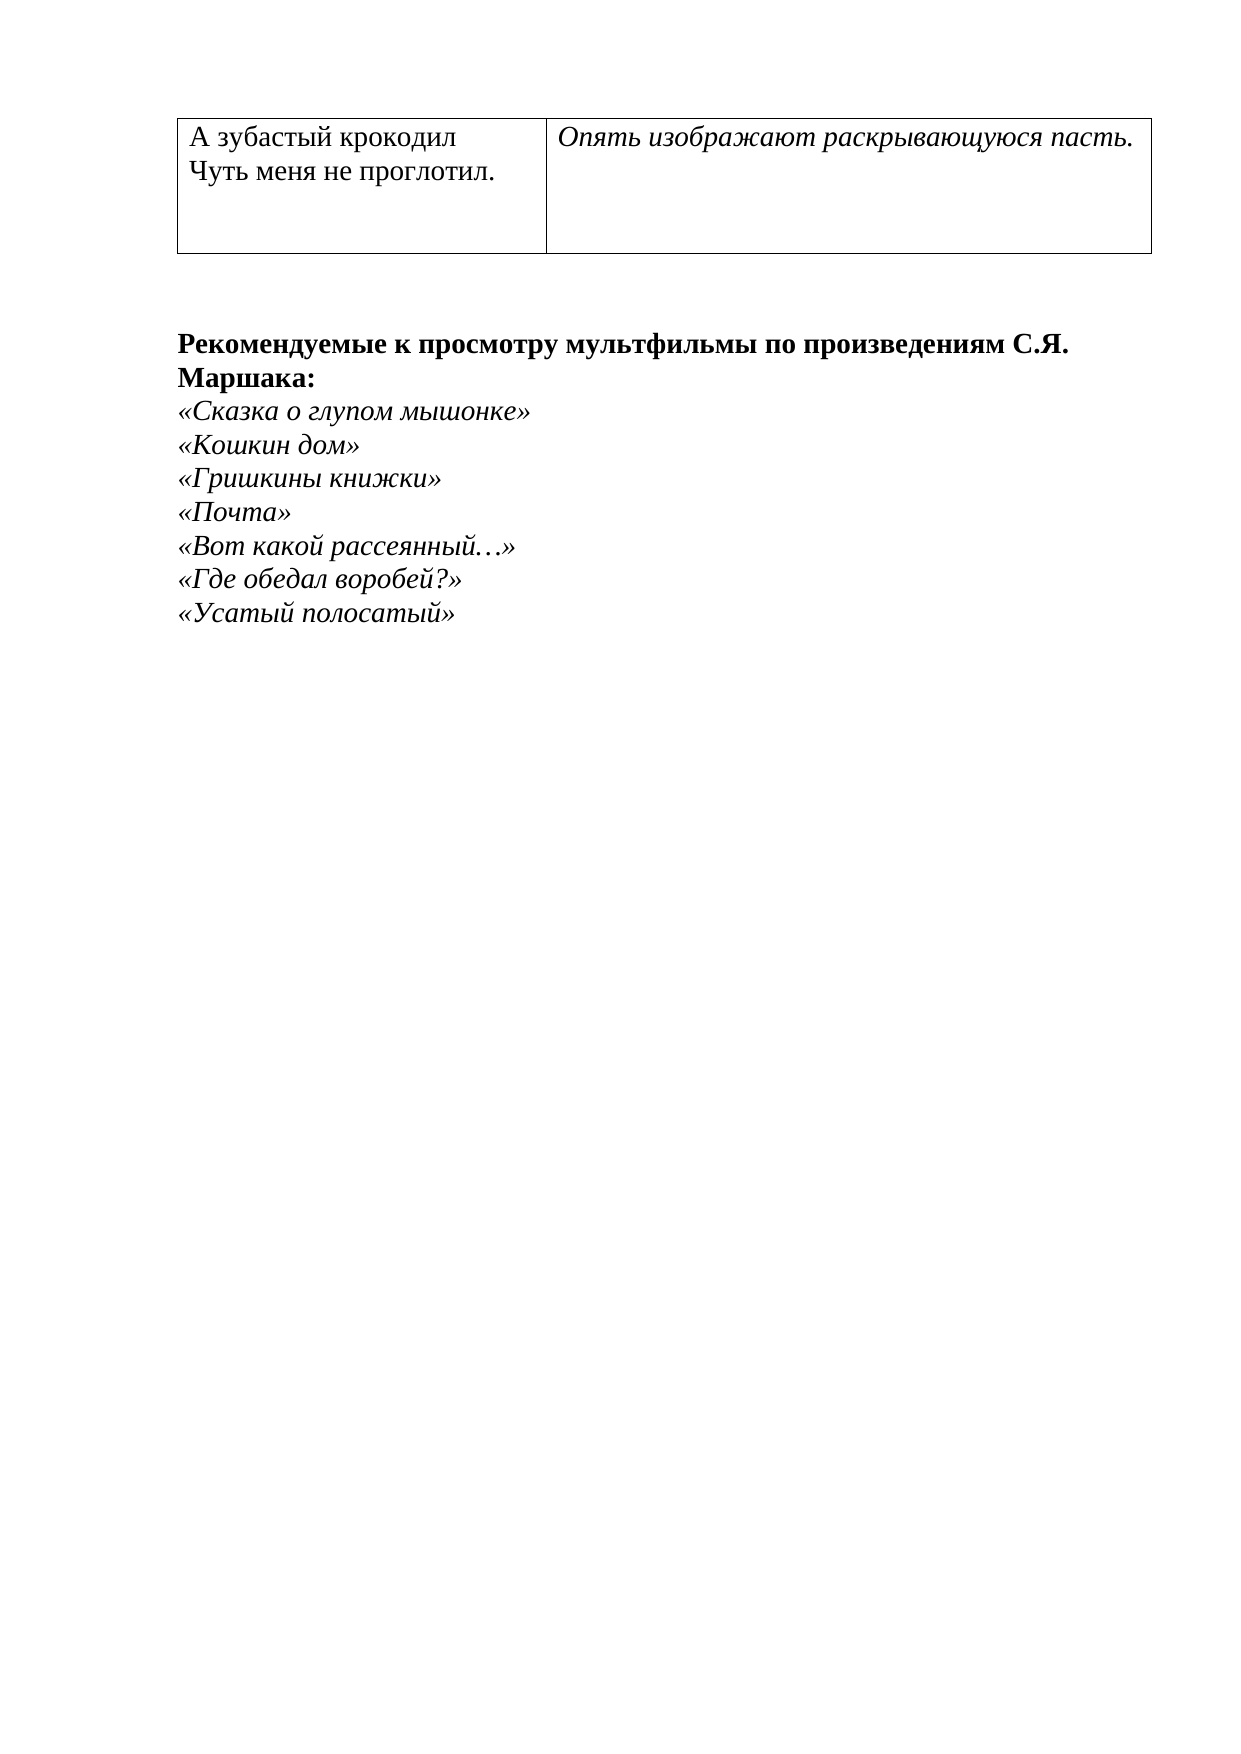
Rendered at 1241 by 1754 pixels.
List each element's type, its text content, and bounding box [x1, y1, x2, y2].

text Рекомендуемые к просмотру мультфильмы по произведениям С.Я. Маршака: [177, 326, 1152, 393]
text «Сказка о глупом мышонке» [177, 393, 1152, 427]
text «Почта» [177, 494, 1152, 528]
text «Гришкины книжки» [177, 461, 1152, 494]
text «Где обедал воробей?» [177, 561, 1152, 595]
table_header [547, 119, 1151, 253]
text «Усатый полосатый» [177, 595, 1152, 656]
text «Вот какой рассеянный…» [177, 528, 1152, 561]
text «Кошкин дом» [177, 427, 1152, 461]
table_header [178, 119, 546, 253]
